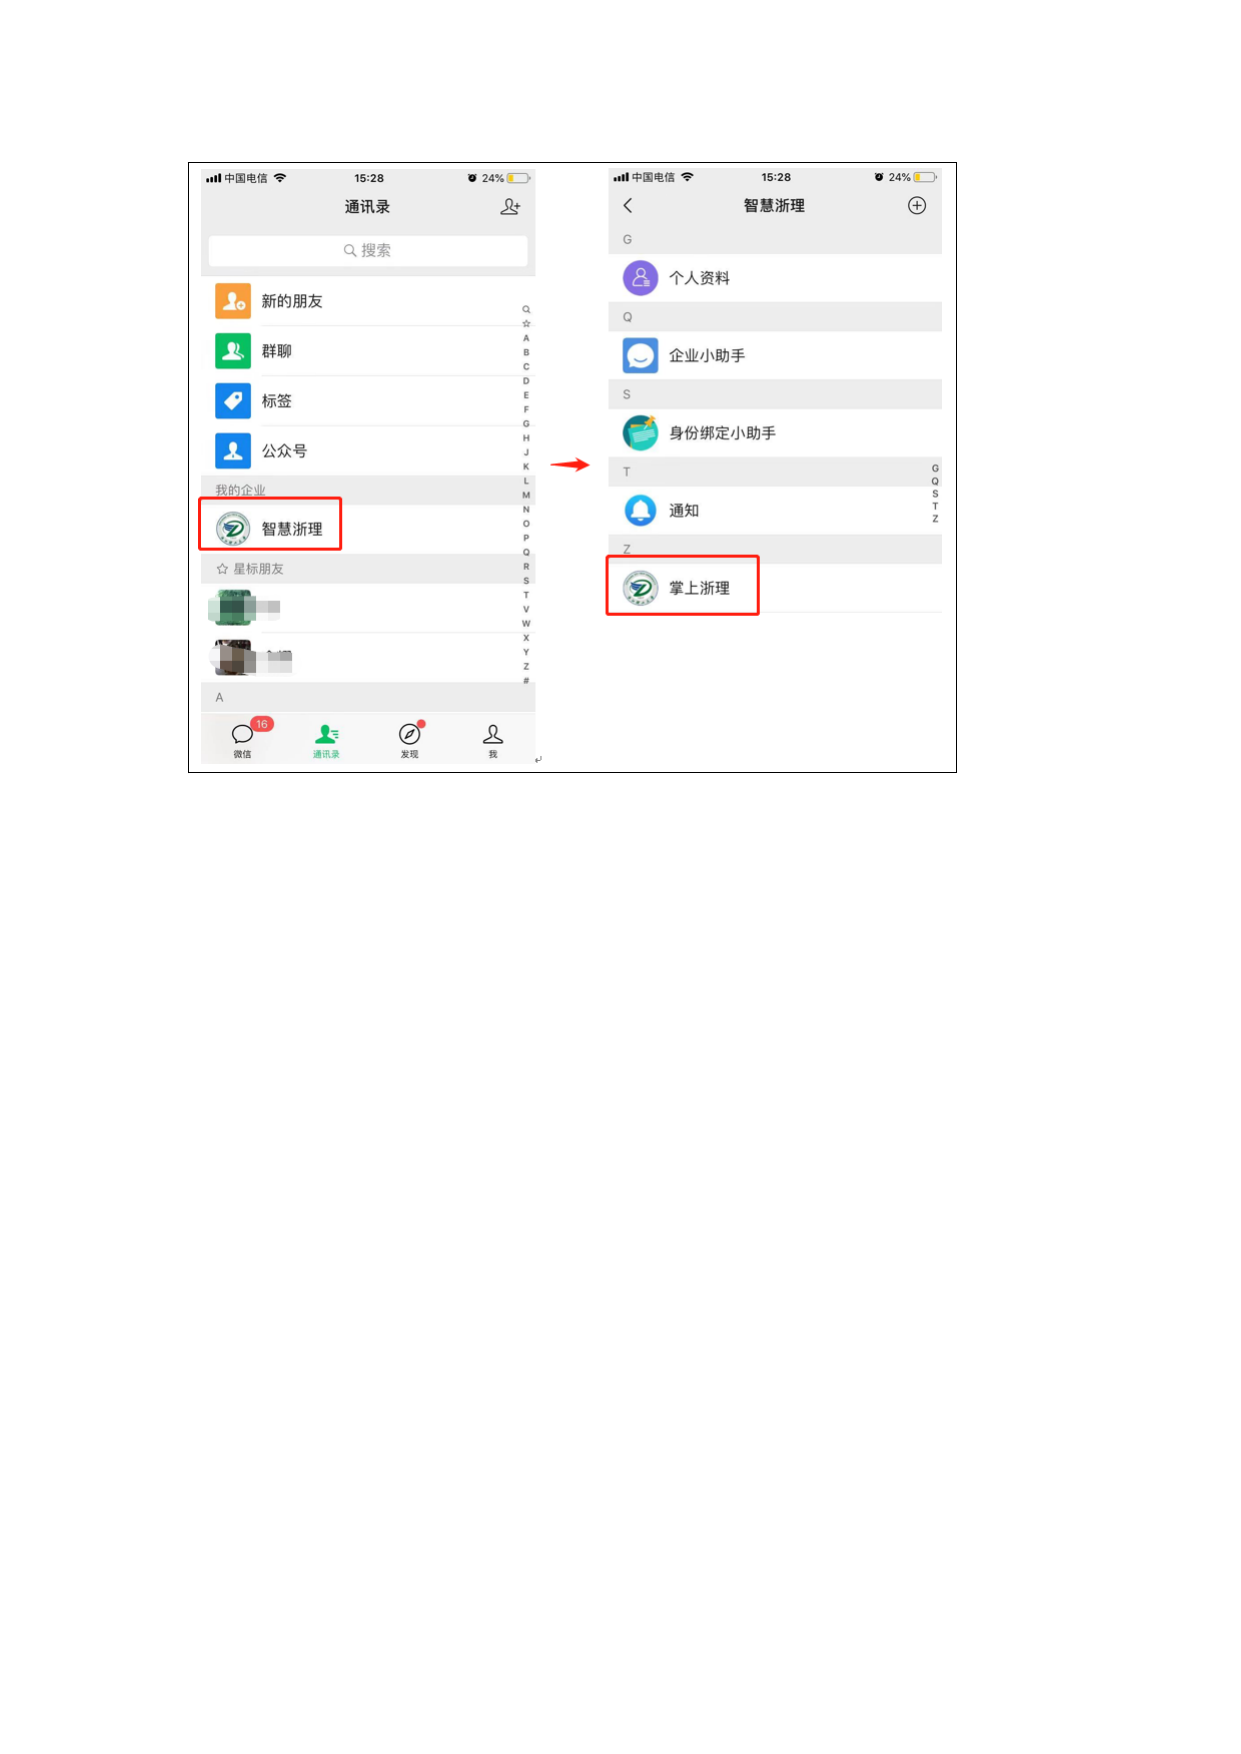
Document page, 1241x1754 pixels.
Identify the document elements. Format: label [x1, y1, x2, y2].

picture [189, 163, 956, 772]
